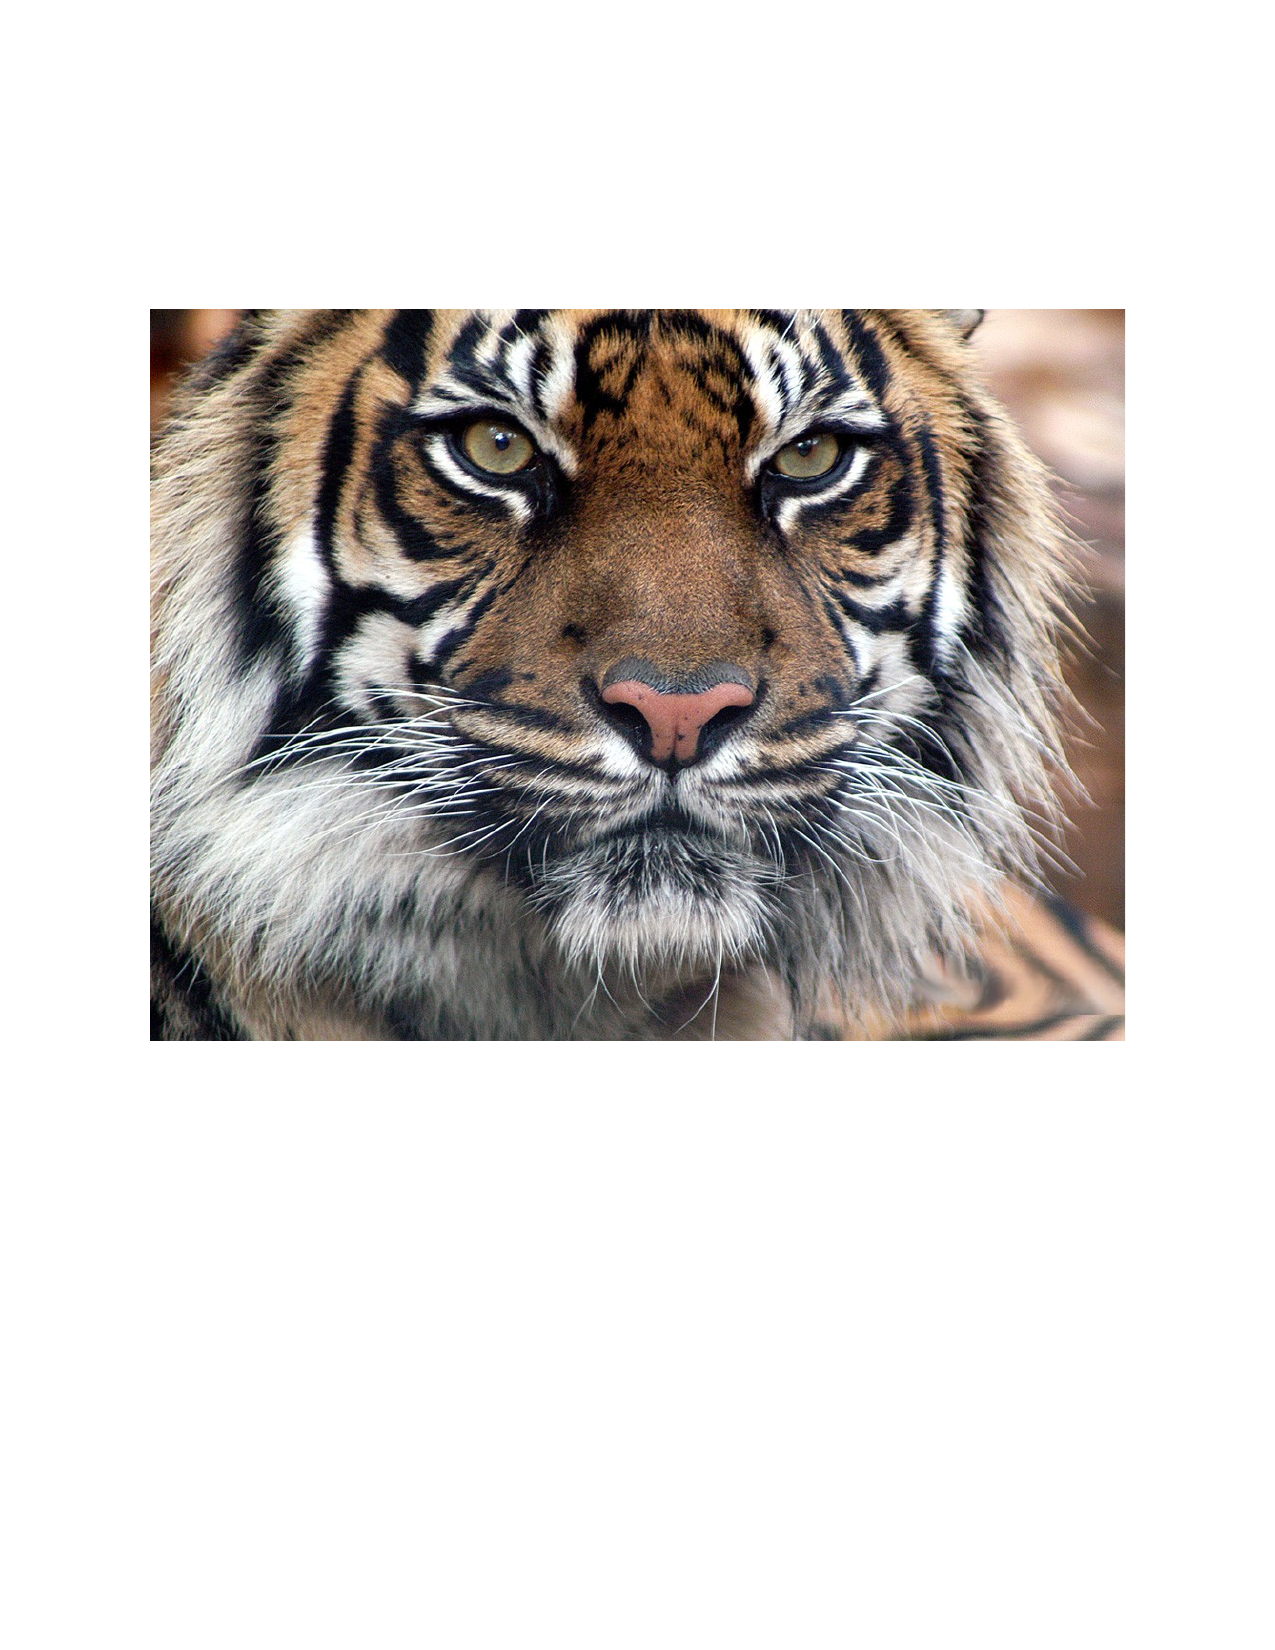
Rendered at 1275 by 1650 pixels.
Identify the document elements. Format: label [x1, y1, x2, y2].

picture [150, 309, 1125, 1041]
